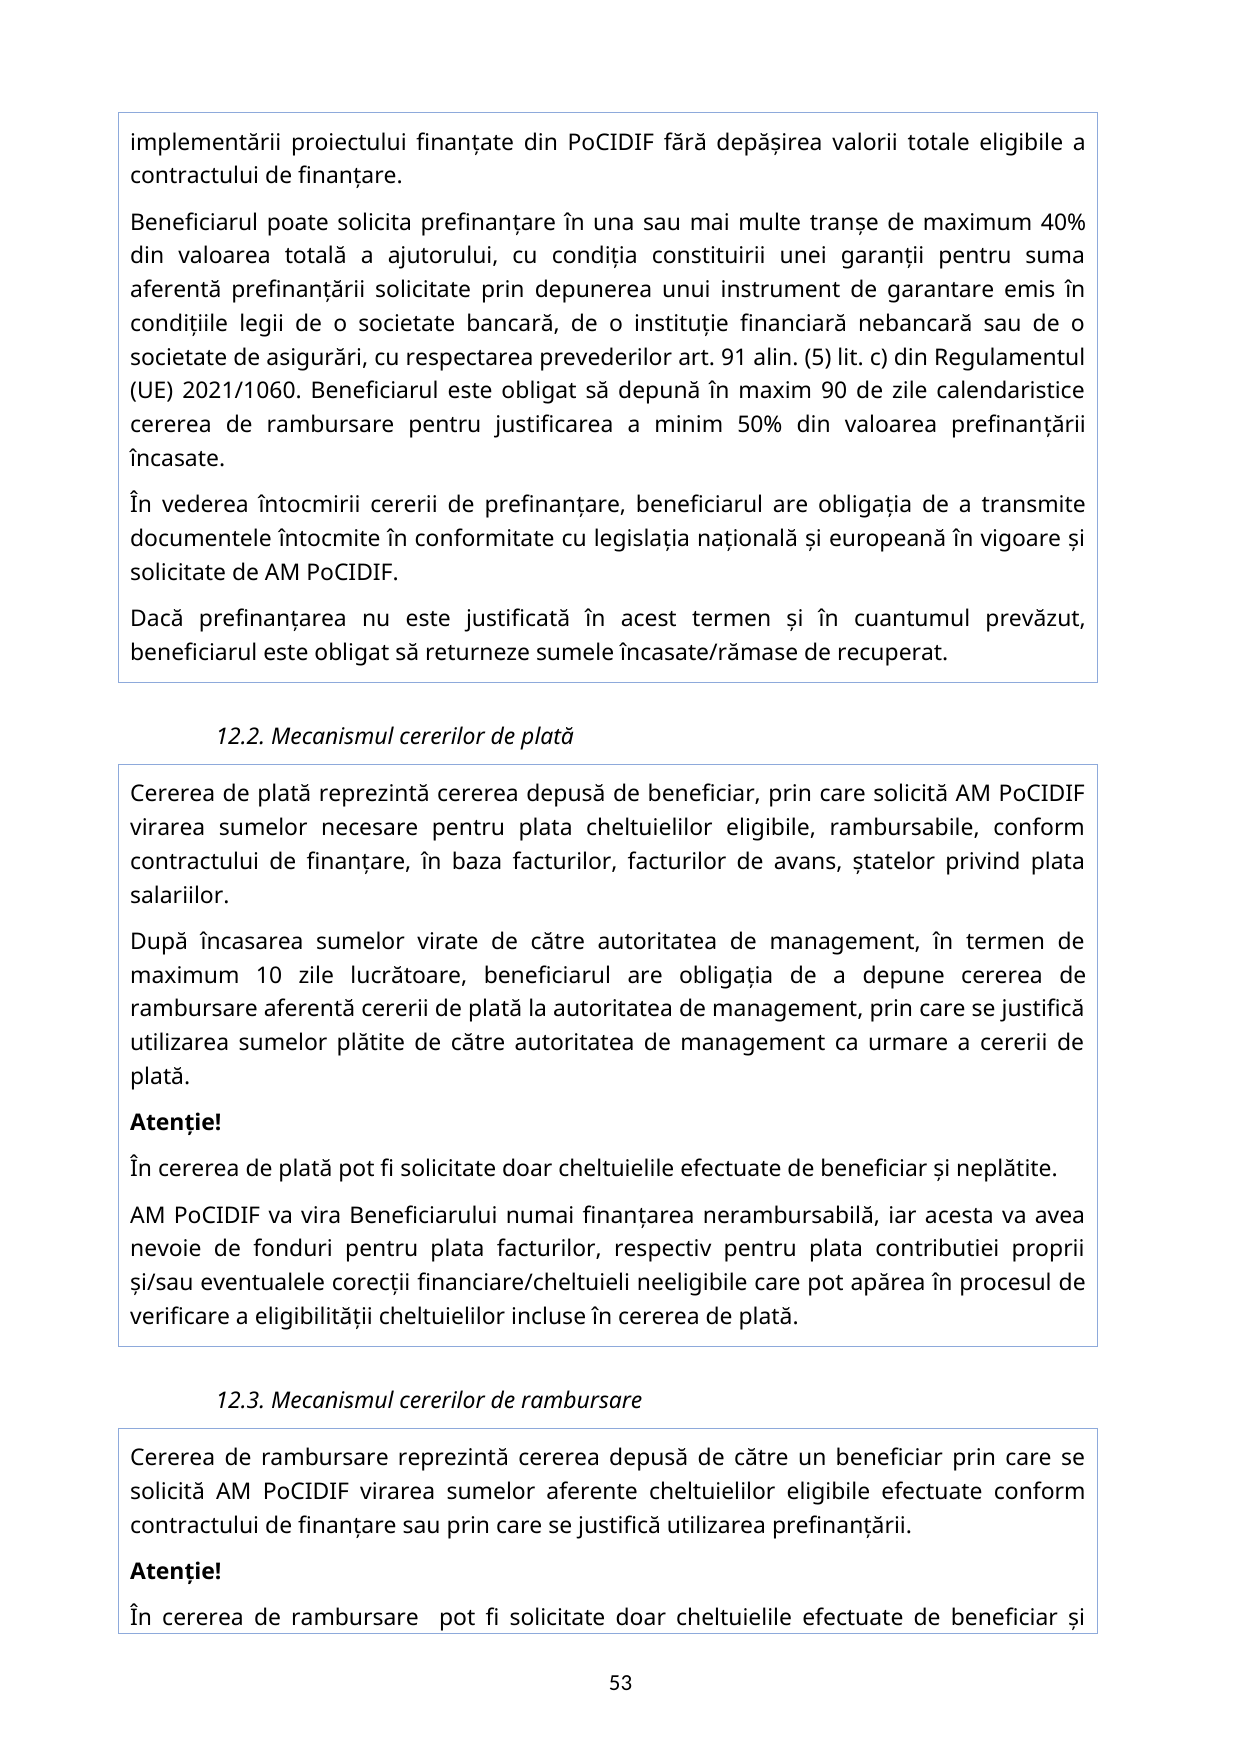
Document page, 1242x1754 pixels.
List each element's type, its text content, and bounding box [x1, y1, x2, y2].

subtitle 12.2. Mecanismul cererilor de plată [215, 720, 1122, 751]
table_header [119, 1429, 1097, 1633]
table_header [119, 113, 1097, 682]
table_header Cererea de plată reprezintă cererea depusă de beneficiar, prin care solicită AM PoCIDIF virarea sumelor necesare pentru plata cheltuielilor eligibile, rambursabile, conform contractului de finanțare, în baza facturilor, facturilor de avans, ștatelor privind plata salariilor. După încasarea sumelor virate de către autoritatea de management, în termen de maximum 10 zile lucrătoare, beneficiarul are obligația de a depune cererea de rambursare aferentă cererii de plată la autoritatea de management, prin care se justifică utilizarea sumelor plătite de către autoritatea de management ca urmare a cererii de plată. Atenție! În cererea de plată pot fi solicitate doar cheltuielile efectuate de beneficiar și neplătite. AM PoCIDIF va vira Beneficiarului numai finanțarea nerambursabilă, iar acesta va avea nevoie de fonduri pentru plata facturilor, respectiv pentru plata contributiei proprii și/sau eventualele corecții financiare/cheltuieli neeligibile care pot apărea în procesul de verificare a eligibilității cheltuielilor incluse în cererea de plată. [119, 765, 1097, 1346]
subtitle 12.3. Mecanismul cererilor de rambursare [215, 1384, 1122, 1415]
